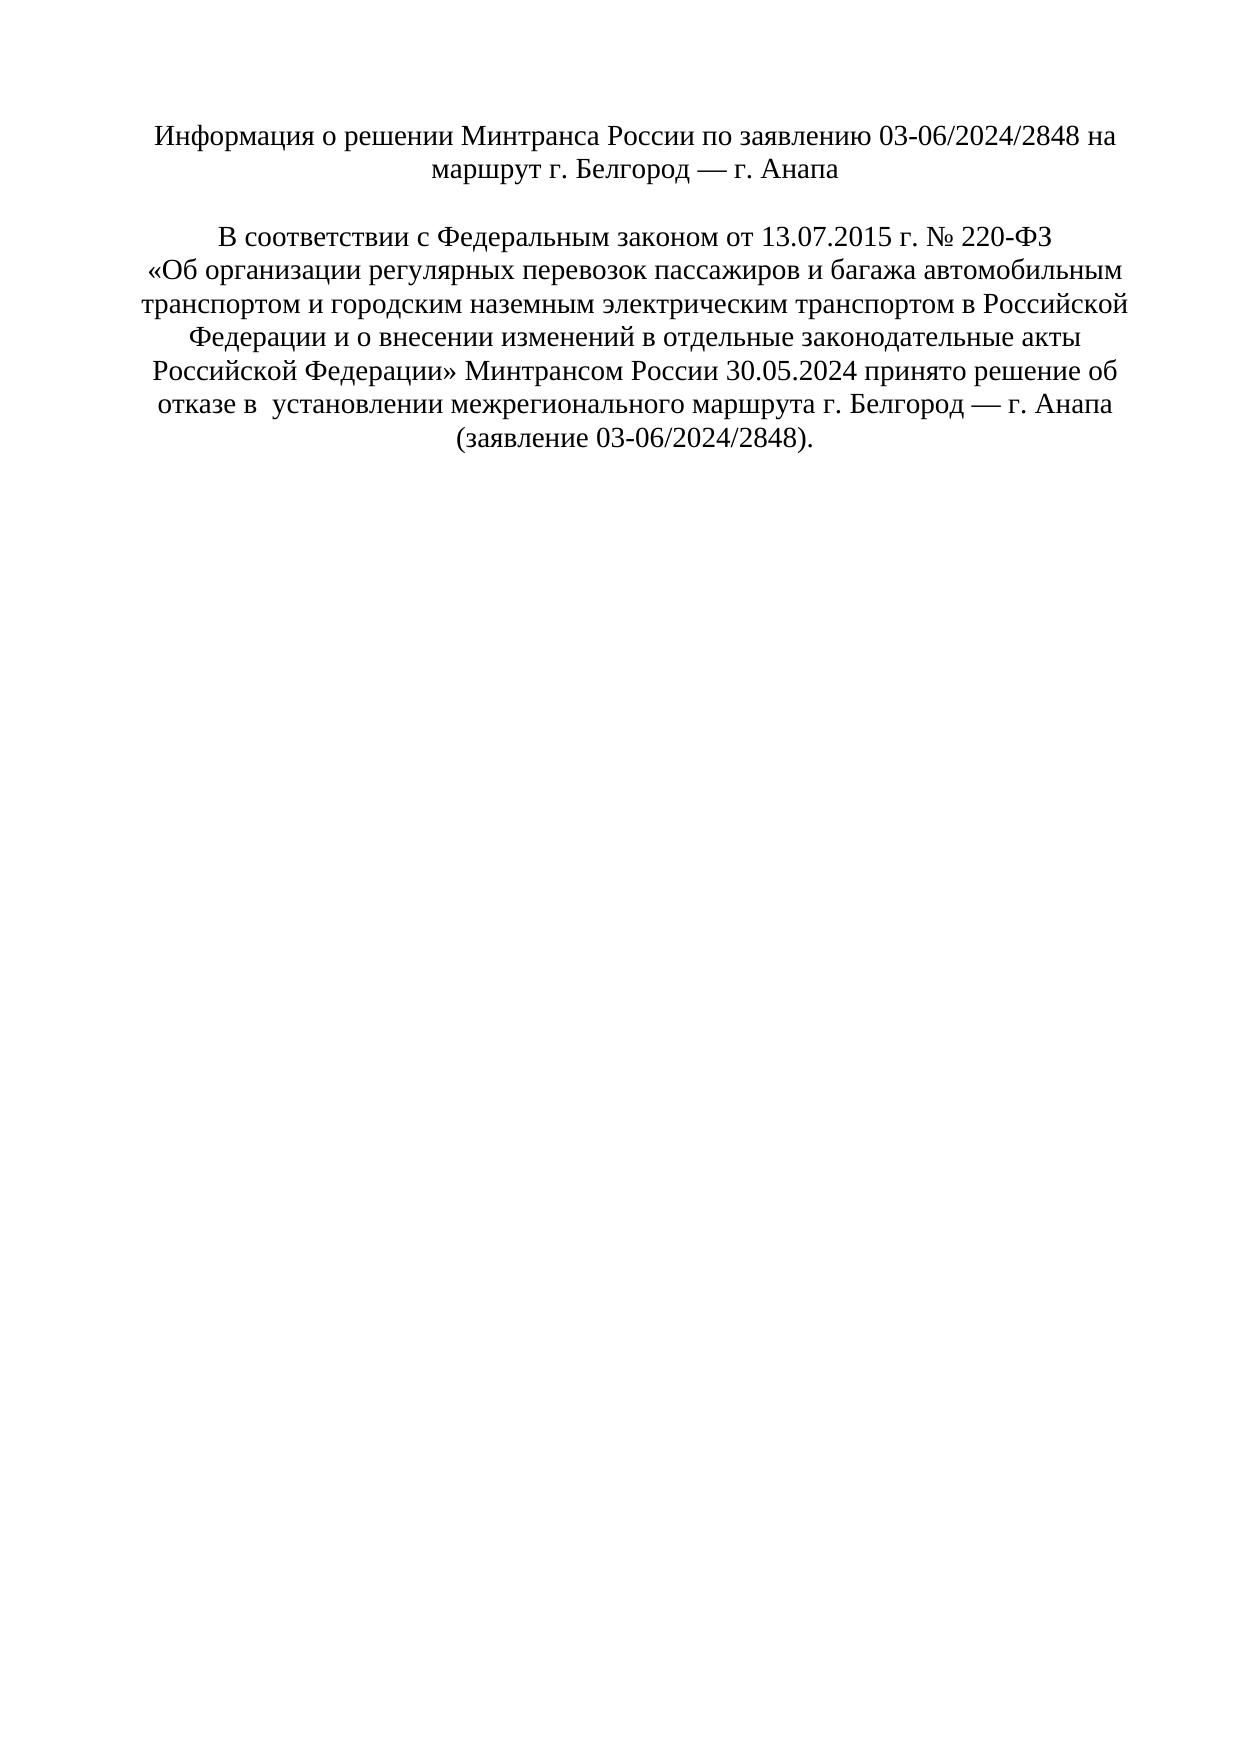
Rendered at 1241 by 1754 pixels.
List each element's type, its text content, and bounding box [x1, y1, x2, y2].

text Информация о решении Минтранса России по заявлению 03-06/2024/2848 на маршрут г. Белгород — г. Анапа [118, 118, 1152, 185]
text В соответствии с Федеральным законом от 13.07.2015 г. № 220-ФЗ «Об организации регулярных перевозок пассажиров и багажа автомобильным транспортом и городским наземным электрическим транспортом в Российской Федерации и о внесении изменений в отдельные законодательные акты Российской Федерации» Минтрансом России 30.05.2024 принято решение об отказе в установлении межрегионального маршрута г. Белгород — г. Анапа (заявление 03-06/2024/2848). [118, 219, 1152, 453]
